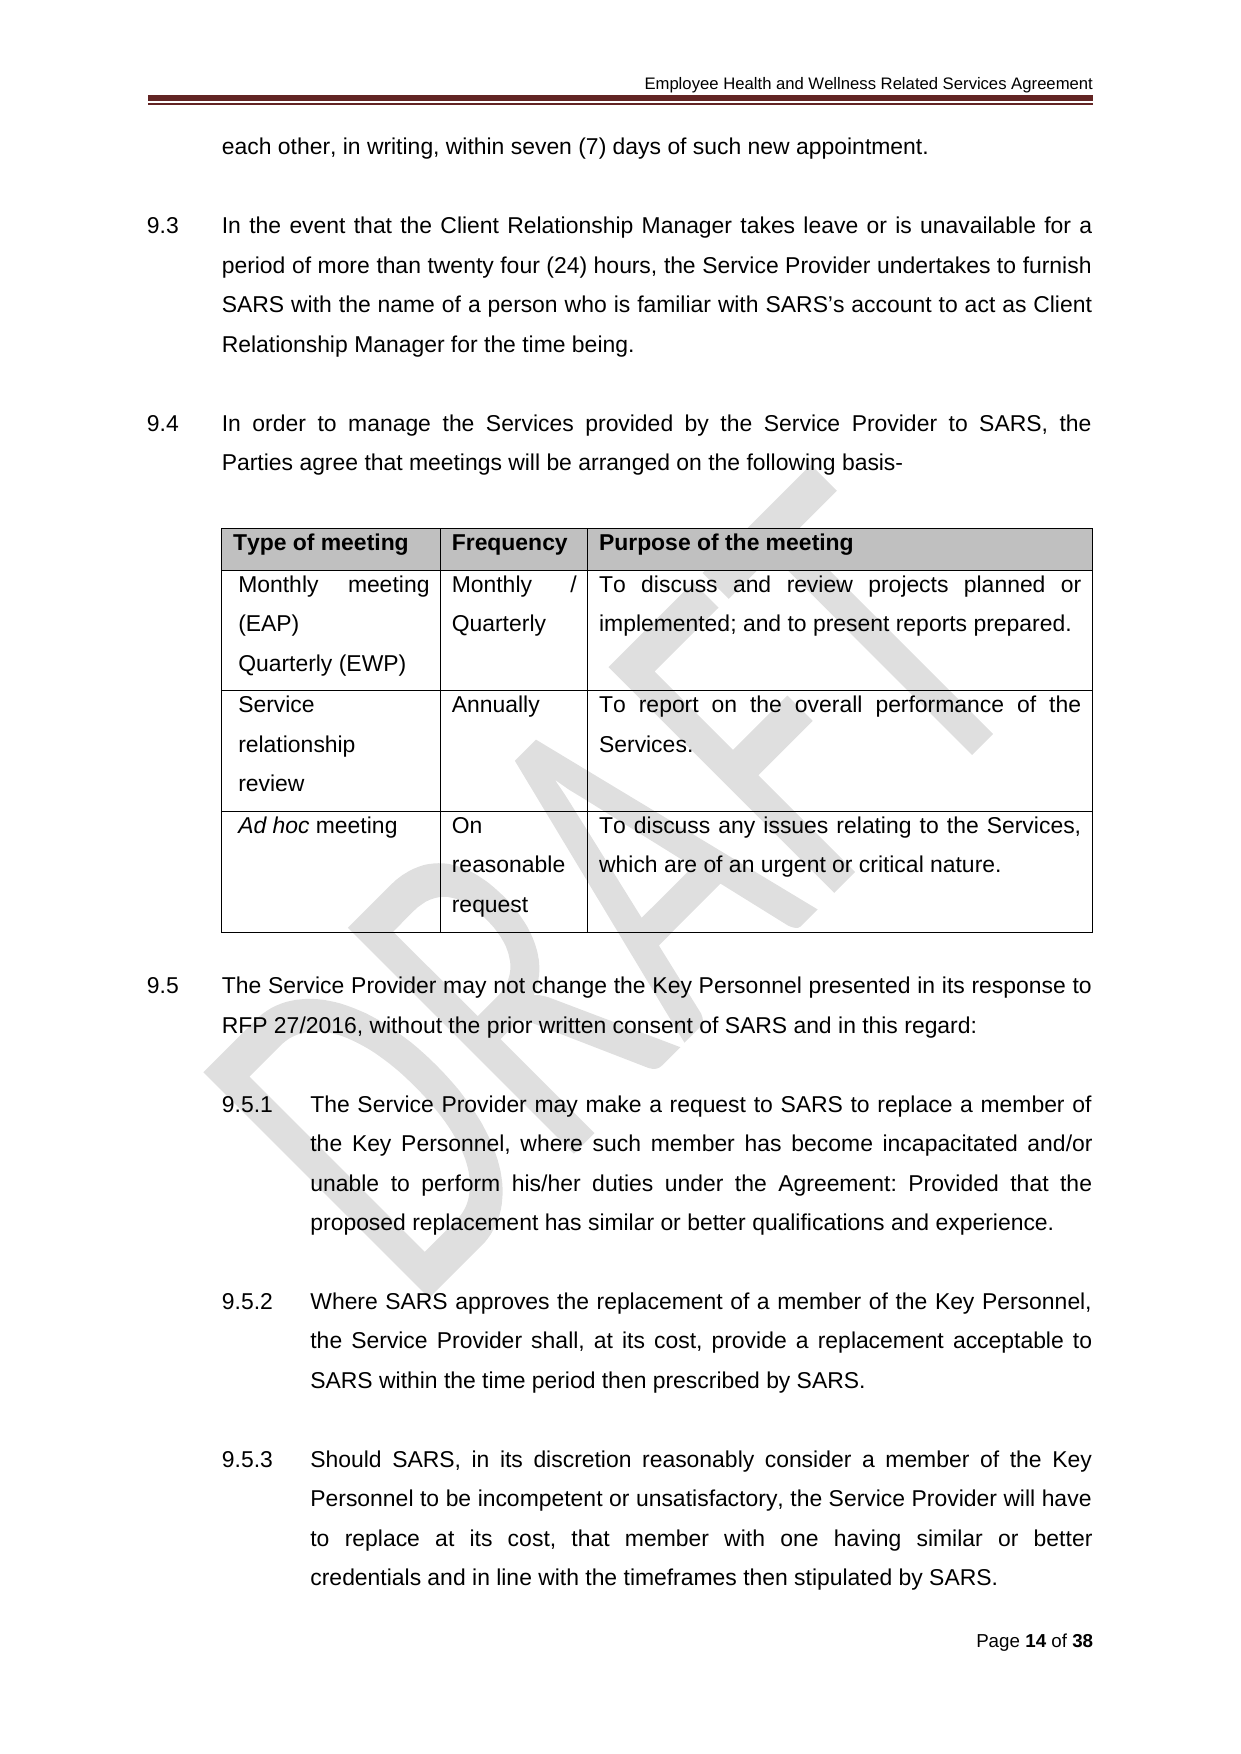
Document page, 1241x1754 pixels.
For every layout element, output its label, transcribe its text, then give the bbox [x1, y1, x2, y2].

table_cell To report on the overall performance of the Services. [588, 691, 1092, 811]
table_cell To discuss any issues relating to the Services, which are of an urgent or critical nature. [588, 812, 1092, 932]
table_header Type of meeting [222, 529, 440, 570]
table_cell Monthly meeting (EAP) Quarterly (EWP) [222, 571, 440, 690]
list In the event that the Client Relationship Manager takes leave or is unavailable for a period of more than twenty four (24) hours, the Service Provider undertakes to furnish SARS with the name of a person who is familiar with SARS’s account to act as Client Relationship Manager for the time being. [147, 212, 1093, 357]
list Should SARS, in its discretion reasonably consider a member of the Key Personnel to be incompetent or unsatisfactory, the Service Provider will have to replace at its cost, that member with one having similar or better credentials and in line with the timeframes then stipulated by SARS. [222, 1446, 1093, 1591]
table_header Purpose of the meeting [588, 529, 1092, 570]
table_cell On reasonable request [441, 812, 587, 932]
list Where SARS approves the replacement of a member of the Key Personnel, the Service Provider shall, at its cost, provide a replacement acceptable to SARS within the time period then prescribed by SARS. [222, 1288, 1093, 1393]
list The Service Provider may not change the Key Personnel presented in its response to RFP 27/2016, without the prior written consent of SARS and in this regard: [147, 972, 1093, 1038]
list In order to manage the Services provided by the Service Provider to SARS, the Parties agree that meetings will be arranged on the following basis- [147, 409, 1093, 475]
table_cell To discuss and review projects planned or implemented; and to present reports prepared. [588, 571, 1092, 690]
table_cell Service relationship review [222, 691, 440, 811]
table_cell Annually [441, 691, 587, 811]
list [147, 133, 1093, 159]
table_header Frequency [441, 529, 587, 570]
table_cell Ad hoc meeting [222, 812, 440, 932]
table_cell Monthly / Quarterly [441, 571, 587, 690]
list The Service Provider may make a request to SARS to replace a member of the Key Personnel, where such member has become incapacitated and/or unable to perform his/her duties under the Agreement: Provided that the proposed replacement has similar or better qualifications and experience. [222, 1091, 1093, 1235]
